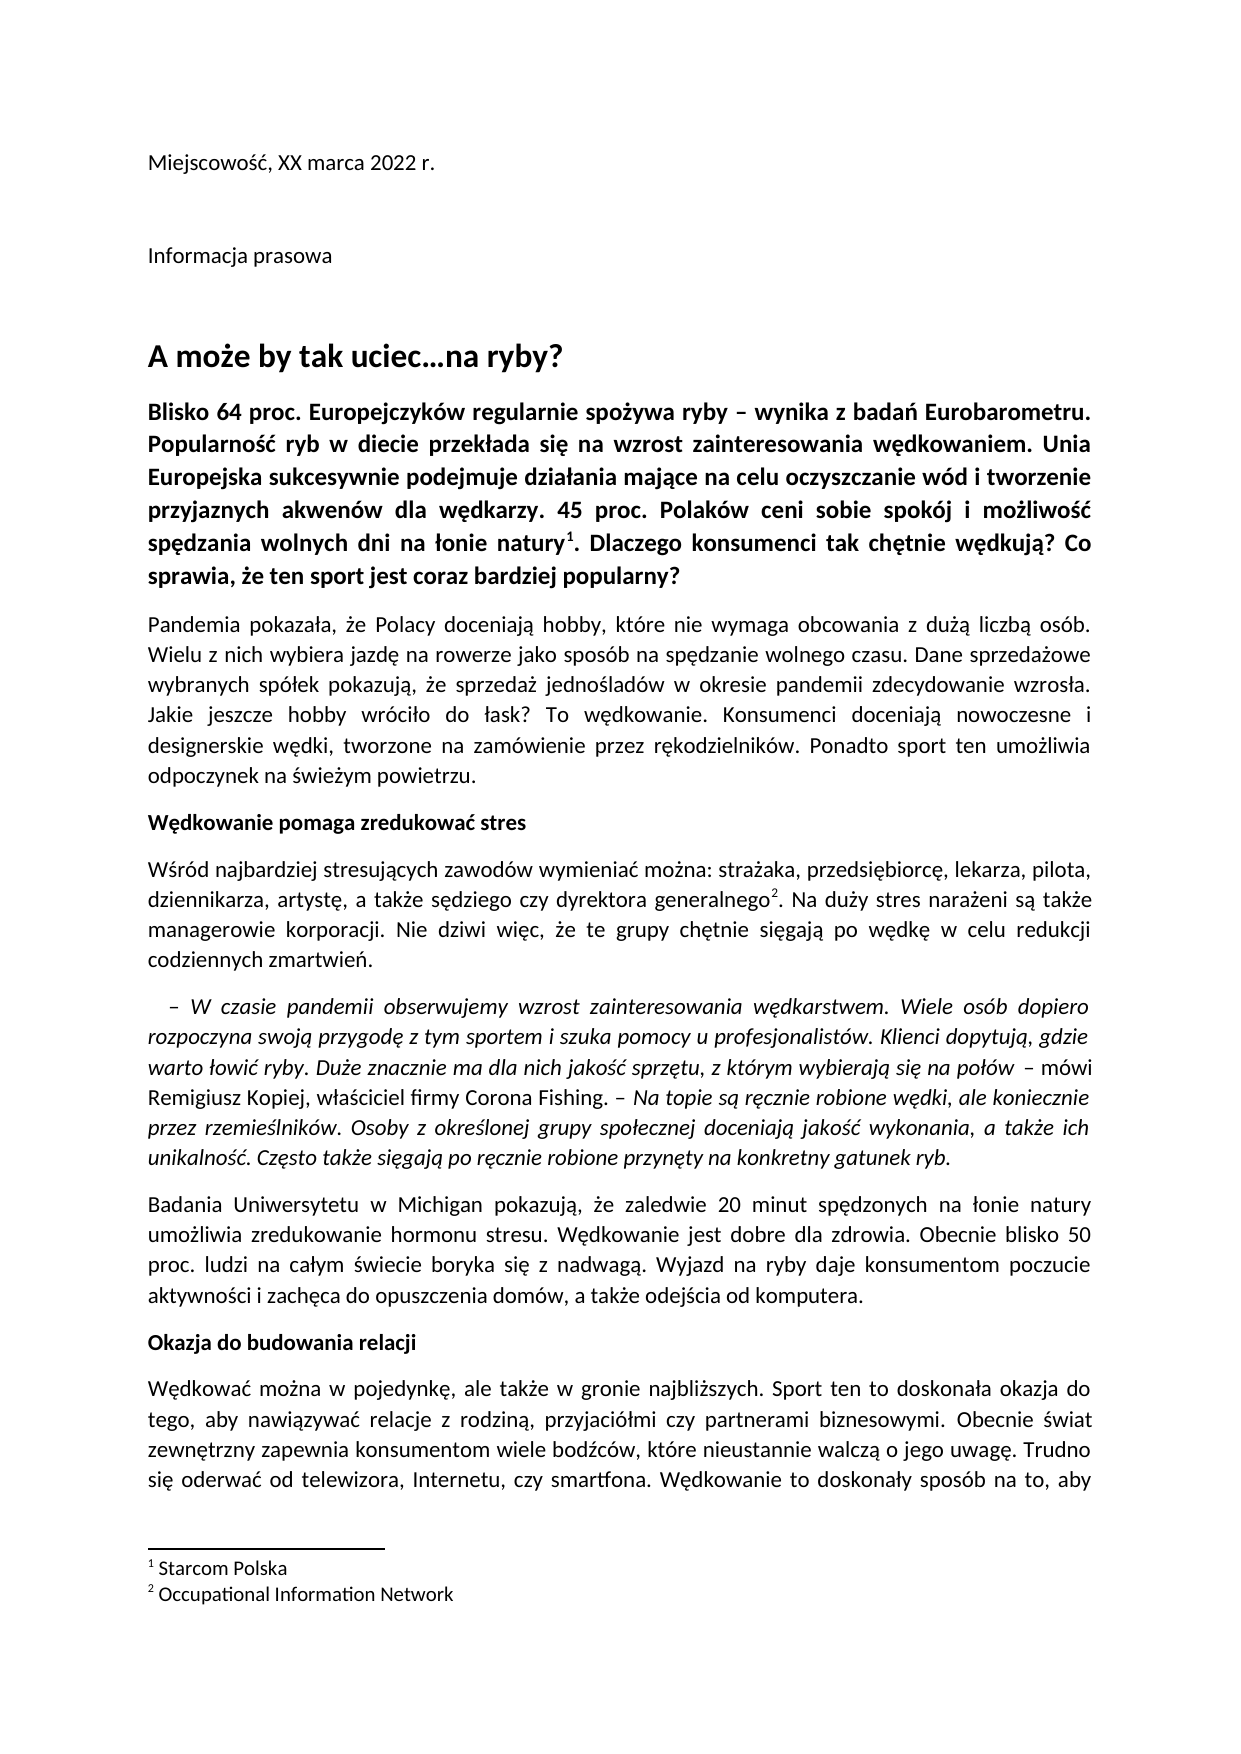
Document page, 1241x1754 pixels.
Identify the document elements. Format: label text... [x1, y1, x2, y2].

text Wśród najbardziej stresujących zawodów wymieniać można: strażaka, przedsiębiorcę, lekarza, pilota, dziennikarza, artystę, a także sędziego czy dyrektora generalnego. Na duży stres narażeni są także managerowie korporacji. Nie dziwi więc, że te grupy chętnie sięgają po wędkę w celu redukcji codziennych zmartwień. [148, 855, 1093, 973]
text Pandemia pokazała, że Polacy doceniają hobby, które nie wymaga obcowania z dużą liczbą osób. Wielu z nich wybiera jazdę na rowerze jako sposób na spędzanie wolnego czasu. Dane sprzedażowe wybranych spółek pokazują, że sprzedaż jednośladów w okresie pandemii zdecydowanie wzrosła. Jakie jeszcze hobby wróciło do łask? To wędkowanie. Konsumenci doceniają nowoczesne i designerskie wędki, tworzone na zamówienie przez rękodzielników. Ponadto sport ten umożliwia odpoczynek na świeżym powietrzu. [148, 610, 1093, 789]
text Wędkowanie pomaga zredukować stres [148, 808, 1093, 836]
text Blisko 64 proc. Europejczyków regularnie spożywa ryby – wynika z badań Eurobarometru. Popularność ryb w diecie przekłada się na wzrost zainteresowania wędkowaniem. Unia Europejska sukcesywnie podejmuje działania mające na celu oczyszczanie wód i tworzenie przyjaznych akwenów dla wędkarzy. 45 proc. Polaków ceni sobie spokój i możliwość spędzania wolnych dni na łonie natury. Dlaczego konsumenci tak chętnie wędkują? Co sprawia, że ten sport jest coraz bardziej popularny? [148, 396, 1093, 591]
text Okazja do budowania relacji [148, 1328, 1093, 1356]
text A może by tak uciec…na ryby? [148, 335, 1093, 376]
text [148, 1374, 1093, 1493]
text Informacja prasowa [148, 241, 1093, 269]
text Badania Uniwersytetu w Michigan pokazują, że zaledwie 20 minut spędzonych na łonie natury umożliwia zredukowanie hormonu stresu. Wędkowanie jest dobre dla zdrowia. Obecnie blisko 50 proc. ludzi na całym świecie boryka się z nadwagą. Wyjazd na ryby daje konsumentom poczucie aktywności i zachęca do opuszczenia domów, a także odejścia od komputera. [148, 1190, 1093, 1309]
text Miejscowość, XX marca 2022 r. [148, 148, 1093, 176]
text – W czasie pandemii obserwujemy wzrost zainteresowania wędkarstwem. Wiele osób dopiero rozpoczyna swoją przygodę z tym sportem i szuka pomocy u profesjonalistów. Klienci dopytują, gdzie warto łowić ryby. Duże znacznie ma dla nich jakość sprzętu, z którym wybierają się na połów – mówi Remigiusz Kopiej, właściciel firmy Corona Fishing. – Na topie są ręcznie robione wędki, ale koniecznie przez rzemieślników. Osoby z określonej grupy społecznej doceniają jakość wykonania, a także ich unikalność. Często także sięgają po ręcznie robione przynęty na konkretny gatunek ryb. [148, 992, 1093, 1171]
